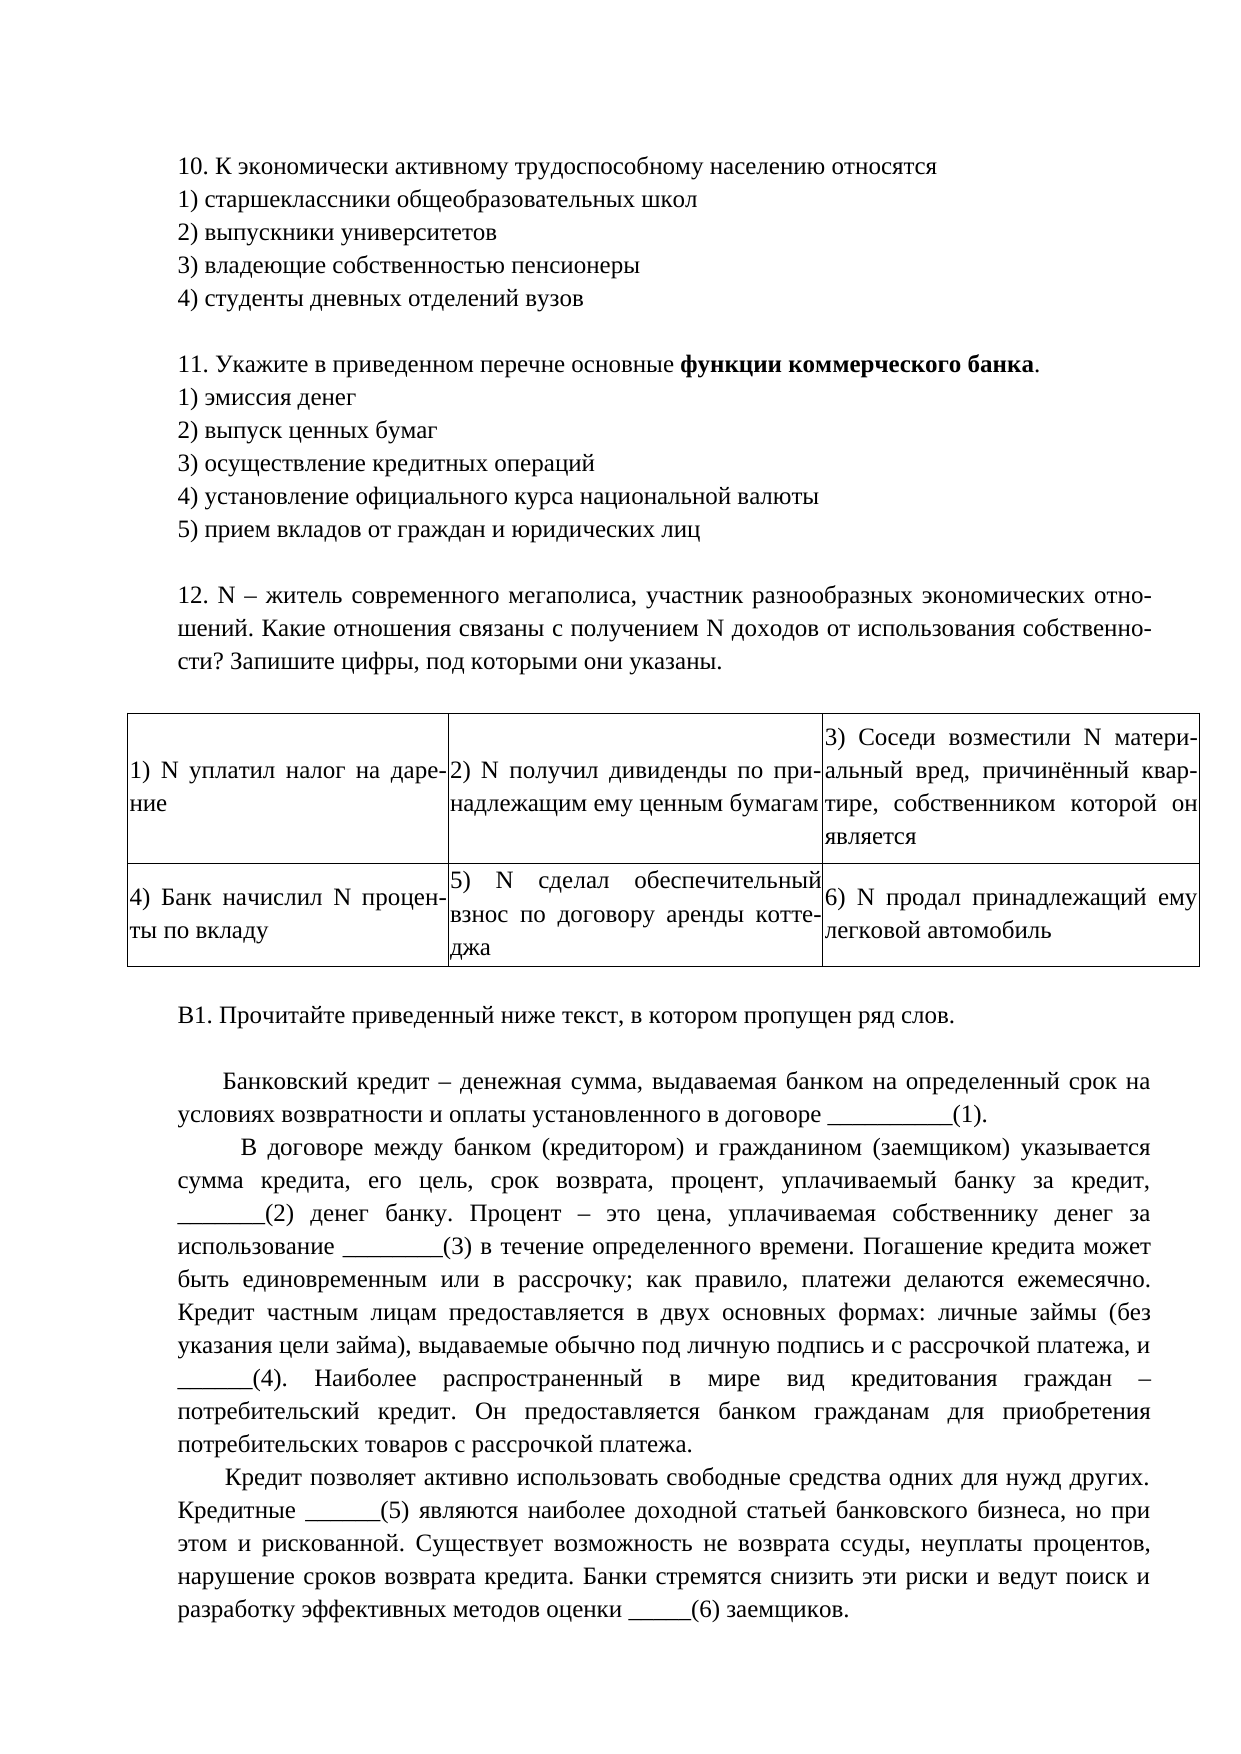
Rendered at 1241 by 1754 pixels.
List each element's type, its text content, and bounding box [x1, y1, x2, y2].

table_cell 5) N сделал обеспечительный взнос по договору аренды коттеджа [449, 864, 822, 966]
text 3) осуществление кредитных операций [177, 448, 1152, 477]
text В1. Прочитайте приведенный ниже текст, в котором пропущен ряд слов. [177, 1000, 1152, 1029]
text 10. К экономически активному трудоспособному населению относятся [177, 151, 1152, 180]
text Кредит позволяет активно использовать свободные средства одних для нужд других. Кредитные ______(5) являются наиболее доходной статьей банковского бизнеса, но при этом и рискованной. Существует возможность не возврата ссуды, неуплаты процентов, нарушение сроков возврата кредита. Банки стремятся снизить эти риски и ведут поиск и разработку эффективных методов оценки _____(6) заемщиков. [177, 1462, 1152, 1623]
text 11. Укажите в приведенном перечне основные функции коммерческого банка. [177, 349, 1152, 378]
text 2) выпуск ценных бумаг [177, 415, 1152, 444]
text 5) прием вкладов от граждан и юридических лиц [177, 514, 1152, 543]
text 4) установление официального курса национальной валюты [177, 481, 1152, 510]
table_cell 6) N продал принадлежащий ему легковой автомобиль [823, 864, 1199, 966]
table_header 3) Соседи возместили N материальный вред, причинённый квартире, собственником которой он является [823, 714, 1199, 863]
text В договоре между банком (кредитором) и гражданином (заемщиком) указывается сумма кредита, его цель, срок возврата, процент, уплачиваемый банку за кредит, _______(2) денег банку. Процент – это цена, уплачиваемая собственнику денег за использование ________(3) в течение определенного времени. Погашение кредита может быть единовременным или в рассрочку; как правило, платежи делаются ежемесячно. Кредит частным лицам предоставляется в двух основных формах: личные займы (без указания цели займа), выдаваемые обычно под личную подпись и с рассрочкой платежа, и ______(4). Наиболее распространенный в мире вид кредитования граждан – потребительский кредит. Он предоставляется банком гражданам для приобретения потребительских товаров с рассрочкой платежа. [177, 1132, 1152, 1458]
table_header 1) N уплатил налог на дарение [128, 714, 448, 863]
table_cell 4) Банк начислил N проценты по вкладу [128, 864, 448, 966]
table_header 2) N получил дивиденды по принадлежащим ему ценным бумагам [449, 714, 822, 863]
text Банковский кредит – денежная сумма, выдаваемая банком на определенный срок на условиях возвратности и оплаты установленного в договоре __________(1). [177, 1066, 1152, 1128]
text 2) выпускники университетов [177, 217, 1152, 246]
text 12. N – житель современного мегаполиса, участник разнообразных экономических отношений. Какие отношения связаны с получением N доходов от использования собственности? Запишите цифры, под которыми они указаны. [177, 580, 1152, 675]
text 1) эмиссия денег [177, 382, 1152, 411]
text 3) владеющие собственностью пенсионеры [177, 250, 1152, 279]
text 1) старшеклассники общеобразовательных школ [177, 184, 1152, 213]
text 4) студенты дневных отделений вузов [177, 283, 1152, 312]
